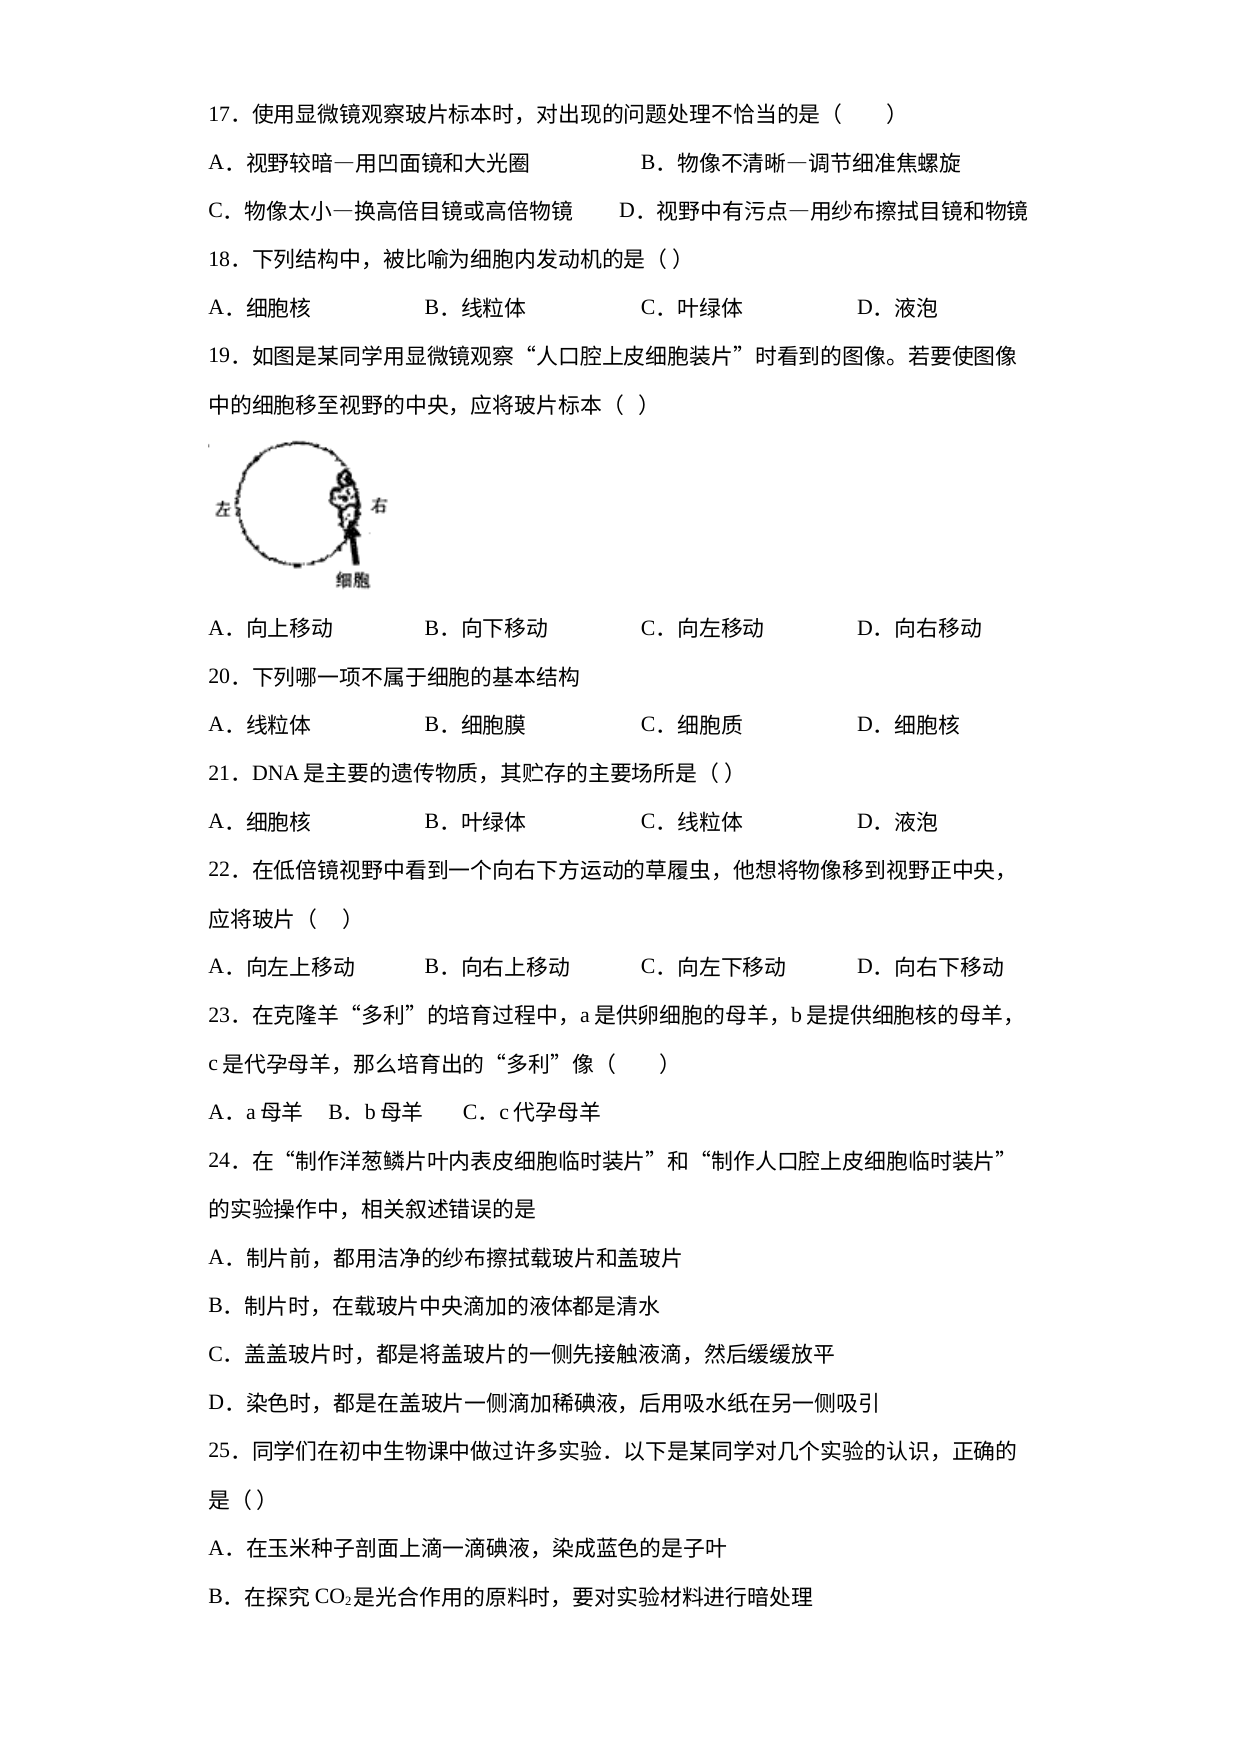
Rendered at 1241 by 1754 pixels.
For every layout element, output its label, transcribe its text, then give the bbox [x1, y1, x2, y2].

text C．盖盖玻片时，都是将盖玻片的一侧先接触液滴，然后缓缓放平 [208, 1337, 1032, 1369]
text A．视野较暗—用凹面镜和大光圈 B．物像不清晰—调节细准焦螺旋 [208, 145, 1032, 178]
text C．物像太小—换高倍目镜或高倍物镜 D．视野中有污点—用纱布擦拭目镜和物镜 [208, 194, 1032, 226]
text B．制片时，在载玻片中央滴加的液体都是清水 [208, 1289, 1032, 1321]
text 23．在克隆羊“多利”的培育过程中，a是供卵细胞的母羊，b是提供细胞核的母羊，c是代孕母羊，那么培育出的“多利”像（ ） [208, 998, 1032, 1079]
text 20．下列哪一项不属于细胞的基本结构 [208, 659, 1032, 692]
text A．线粒体 B．细胞膜 C．细胞质 D．细胞核 [208, 707, 1032, 740]
text A．向上移动 B．向下移动 C．向左移动 D．向右移动 [208, 611, 1032, 643]
text A．向左上移动 B．向右上移动 C．向左下移动 D．向右下移动 [208, 949, 1032, 982]
text 18．下列结构中，被比喻为细胞内发动机的是（ ） [208, 242, 1032, 274]
text A．细胞核 B．叶绿体 C．线粒体 D．液泡 [208, 804, 1032, 837]
text A．a母羊 B．b母羊 C．c代孕母羊 [208, 1095, 1032, 1127]
text 22．在低倍镜视野中看到一个向右下方运动的草履虫，他想将物像移到视野正中央，应将玻片（ ） [208, 852, 1032, 934]
text A．在玉米种子剖面上滴一滴碘液，染成蓝色的是子叶 [208, 1531, 1032, 1563]
text 21．DNA是主要的遗传物质，其贮存的主要场所是（ ） [208, 756, 1032, 788]
text A．制片前，都用洁净的纱布擦拭载玻片和盖玻片 [208, 1240, 1032, 1273]
text 24．在“制作洋葱鳞片叶内表皮细胞临时装片”和“制作人口腔上皮细胞临时装片”的实验操作中，相关叙述错误的是 [208, 1143, 1032, 1224]
text B．在探究CO2是光合作用的原料时，要对实验材料进行暗处理 [208, 1579, 1032, 1612]
picture [208, 435, 399, 591]
text 17．使用显微镜观察玻片标本时，对出现的问题处理不恰当的是（ ） [208, 97, 1032, 129]
text D．染色时，都是在盖玻片一侧滴加稀碘液，后用吸水纸在另一侧吸引 [208, 1385, 1032, 1418]
text 19．如图是某同学用显微镜观察“人口腔上皮细胞装片”时看到的图像。若要使图像中的细胞移至视野的中央，应将玻片标本（ ） [208, 339, 1032, 420]
text A．细胞核 B．线粒体 C．叶绿体 D．液泡 [208, 290, 1032, 323]
text 25．同学们在初中生物课中做过许多实验．以下是某同学对几个实验的认识，正确的是（ ） [208, 1434, 1032, 1515]
